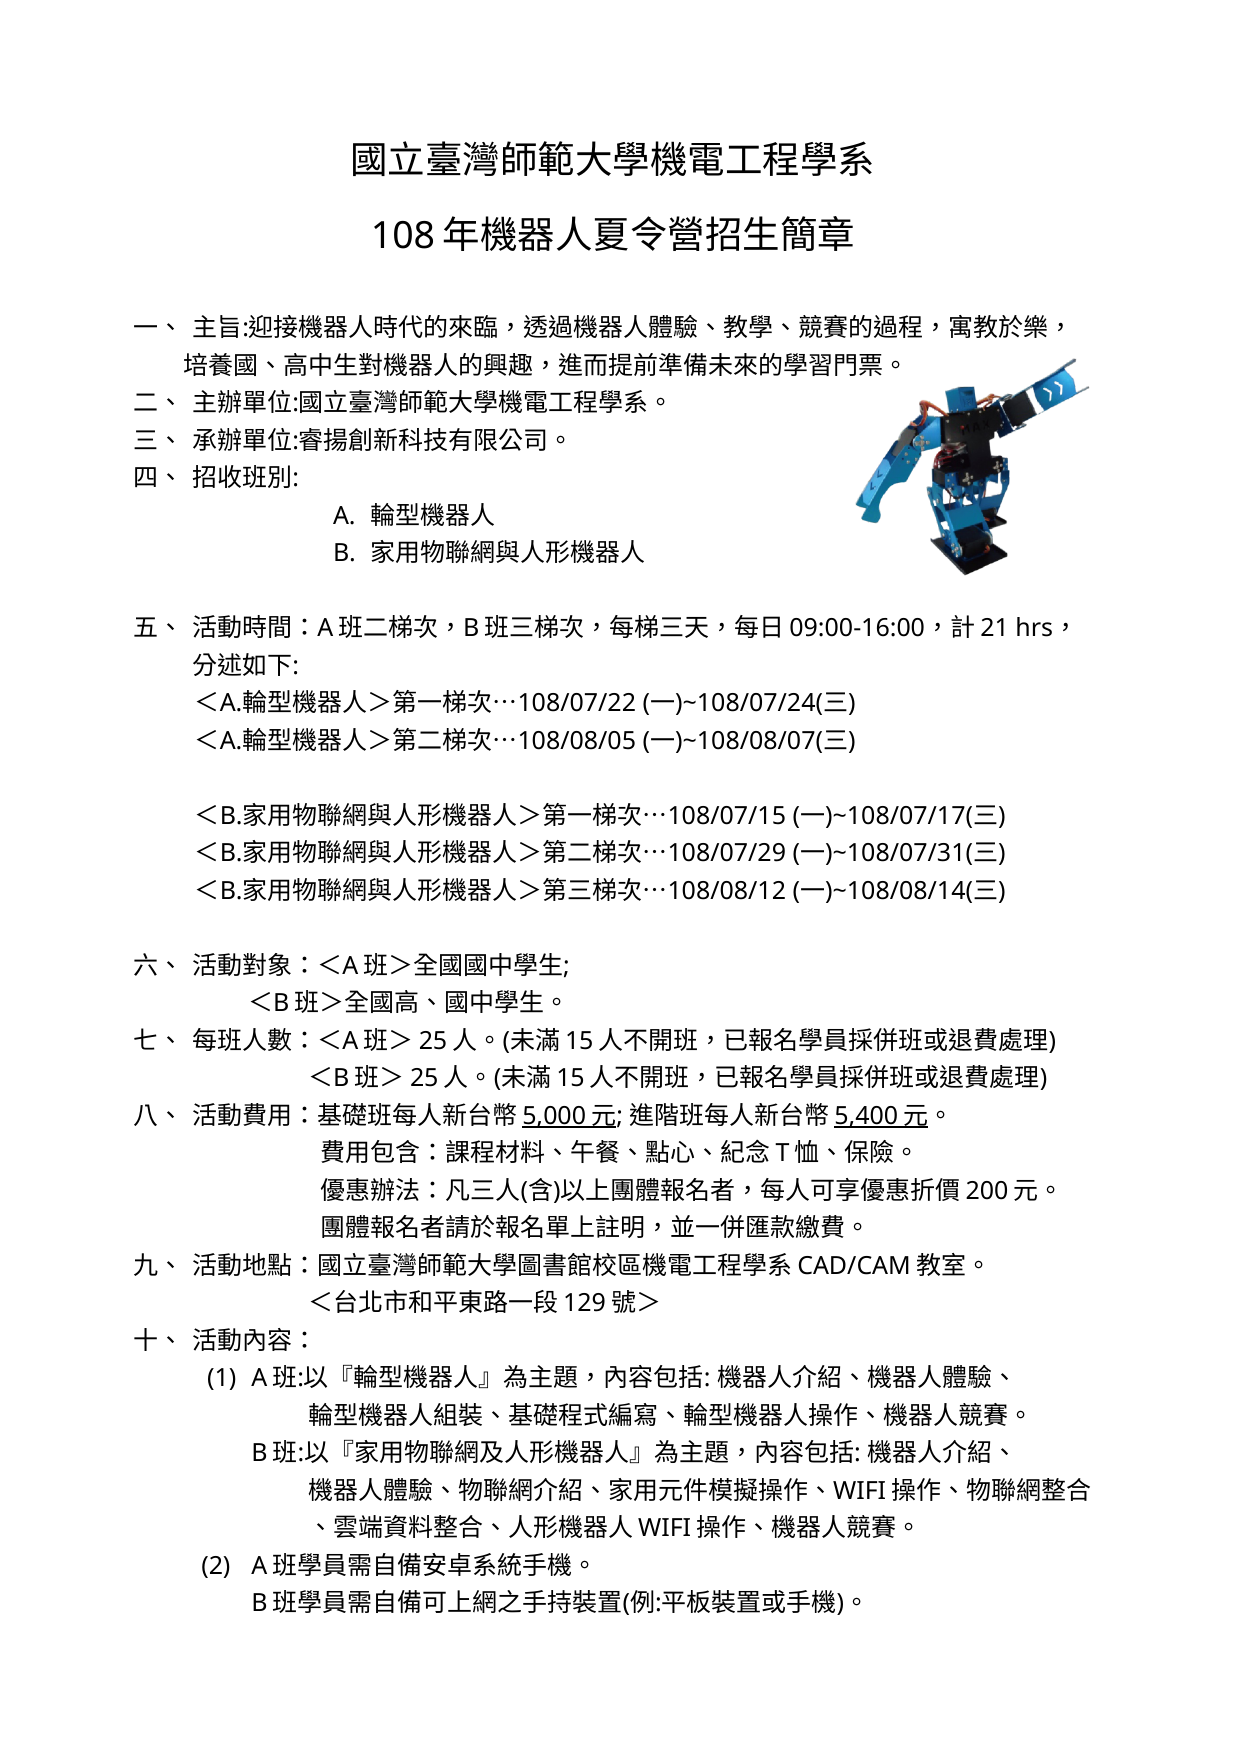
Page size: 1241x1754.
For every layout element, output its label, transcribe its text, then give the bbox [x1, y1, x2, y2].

text 、雲端資料整合、人形機器人WIFI操作、機器人競賽。 [133, 1507, 1092, 1544]
list 每班人數：＜A班＞ 25人。(未滿15人不開班，已報名學員採併班或退費處理) [133, 1019, 1092, 1057]
list 主旨:迎接機器人時代的來臨，透過機器人體驗、教學、競賽的過程，寓教於樂，培養國、高中生對機器人的興趣，進而提前準備未來的學習門票。 [133, 307, 1092, 382]
list A班學員需自備安卓系統手機。 [201, 1544, 1092, 1582]
text B班學員需自備可上網之手持裝置(例:平板裝置或手機)。 [251, 1582, 1092, 1619]
list 活動地點：國立臺灣師範大學圖書館校區機電工程學系CAD/CAM教室。 [133, 1244, 1092, 1282]
list 承辦單位:睿揚創新科技有限公司。 [133, 419, 853, 457]
list 招收班別: [133, 457, 853, 494]
text B班:以『家用物聯網及人形機器人』為主題，內容包括: 機器人介紹、 [251, 1432, 1092, 1469]
text 機器人體驗、物聯網介紹、家用元件模擬操作、WIFI操作、物聯網整合 [133, 1469, 1092, 1507]
list 主辦單位:國立臺灣師範大學機電工程學系。 [133, 382, 853, 419]
text 輪型機器人組裝、基礎程式編寫、輪型機器人操作、機器人競賽。 [133, 1394, 1092, 1432]
text ＜A.輪型機器人＞第二梯次…108/08/05 (一)~108/08/07(三) [162, 719, 1092, 757]
list 輪型機器人 [333, 494, 853, 532]
list 活動時間：A班二梯次，B班三梯次，每梯三天，每日09:00-16:00，計21 hrs，分述如下: [133, 607, 1092, 682]
text 國立臺灣師範大學機電工程學系 [133, 119, 1092, 194]
text ＜A.輪型機器人＞第一梯次…108/07/22 (一)~108/07/24(三) [162, 682, 1092, 719]
text 優惠辦法：凡三人(含)以上團體報名者，每人可享優惠折價200元。 [295, 1169, 1092, 1207]
text ＜B班＞ 25人。(未滿15人不開班，已報名學員採併班或退費處理) [295, 1057, 1092, 1094]
text 108年機器人夏令營招生簡章 [133, 194, 1092, 269]
list 家用物聯網與人形機器人 [333, 532, 853, 569]
list 活動內容： [133, 1319, 1092, 1357]
picture [853, 357, 1099, 581]
text ＜B.家用物聯網與人形機器人＞第三梯次…108/08/12 (一)~108/08/14(三) [162, 869, 1092, 907]
list A班:以『輪型機器人』為主題，內容包括: 機器人介紹、機器人體驗、 [207, 1357, 1092, 1394]
text ＜B班＞全國高、國中學生。 [183, 982, 1092, 1019]
list 活動對象：＜A班＞全國國中學生; [133, 944, 1092, 982]
text ＜B.家用物聯網與人形機器人＞第二梯次…108/07/29 (一)~108/07/31(三) [162, 832, 1092, 869]
list 活動費用：基礎班每人新台幣5,000元; 進階班每人新台幣5,400元。 [133, 1094, 1092, 1132]
text ＜台北市和平東路一段129號＞ [183, 1282, 1092, 1319]
text ＜B.家用物聯網與人形機器人＞第一梯次…108/07/15 (一)~108/07/17(三) [162, 794, 1092, 832]
text 費用包含：課程材料、午餐、點心、紀念T恤、保險。 [295, 1132, 1092, 1169]
text 團體報名者請於報名單上註明，並一併匯款繳費。 [295, 1207, 1092, 1244]
